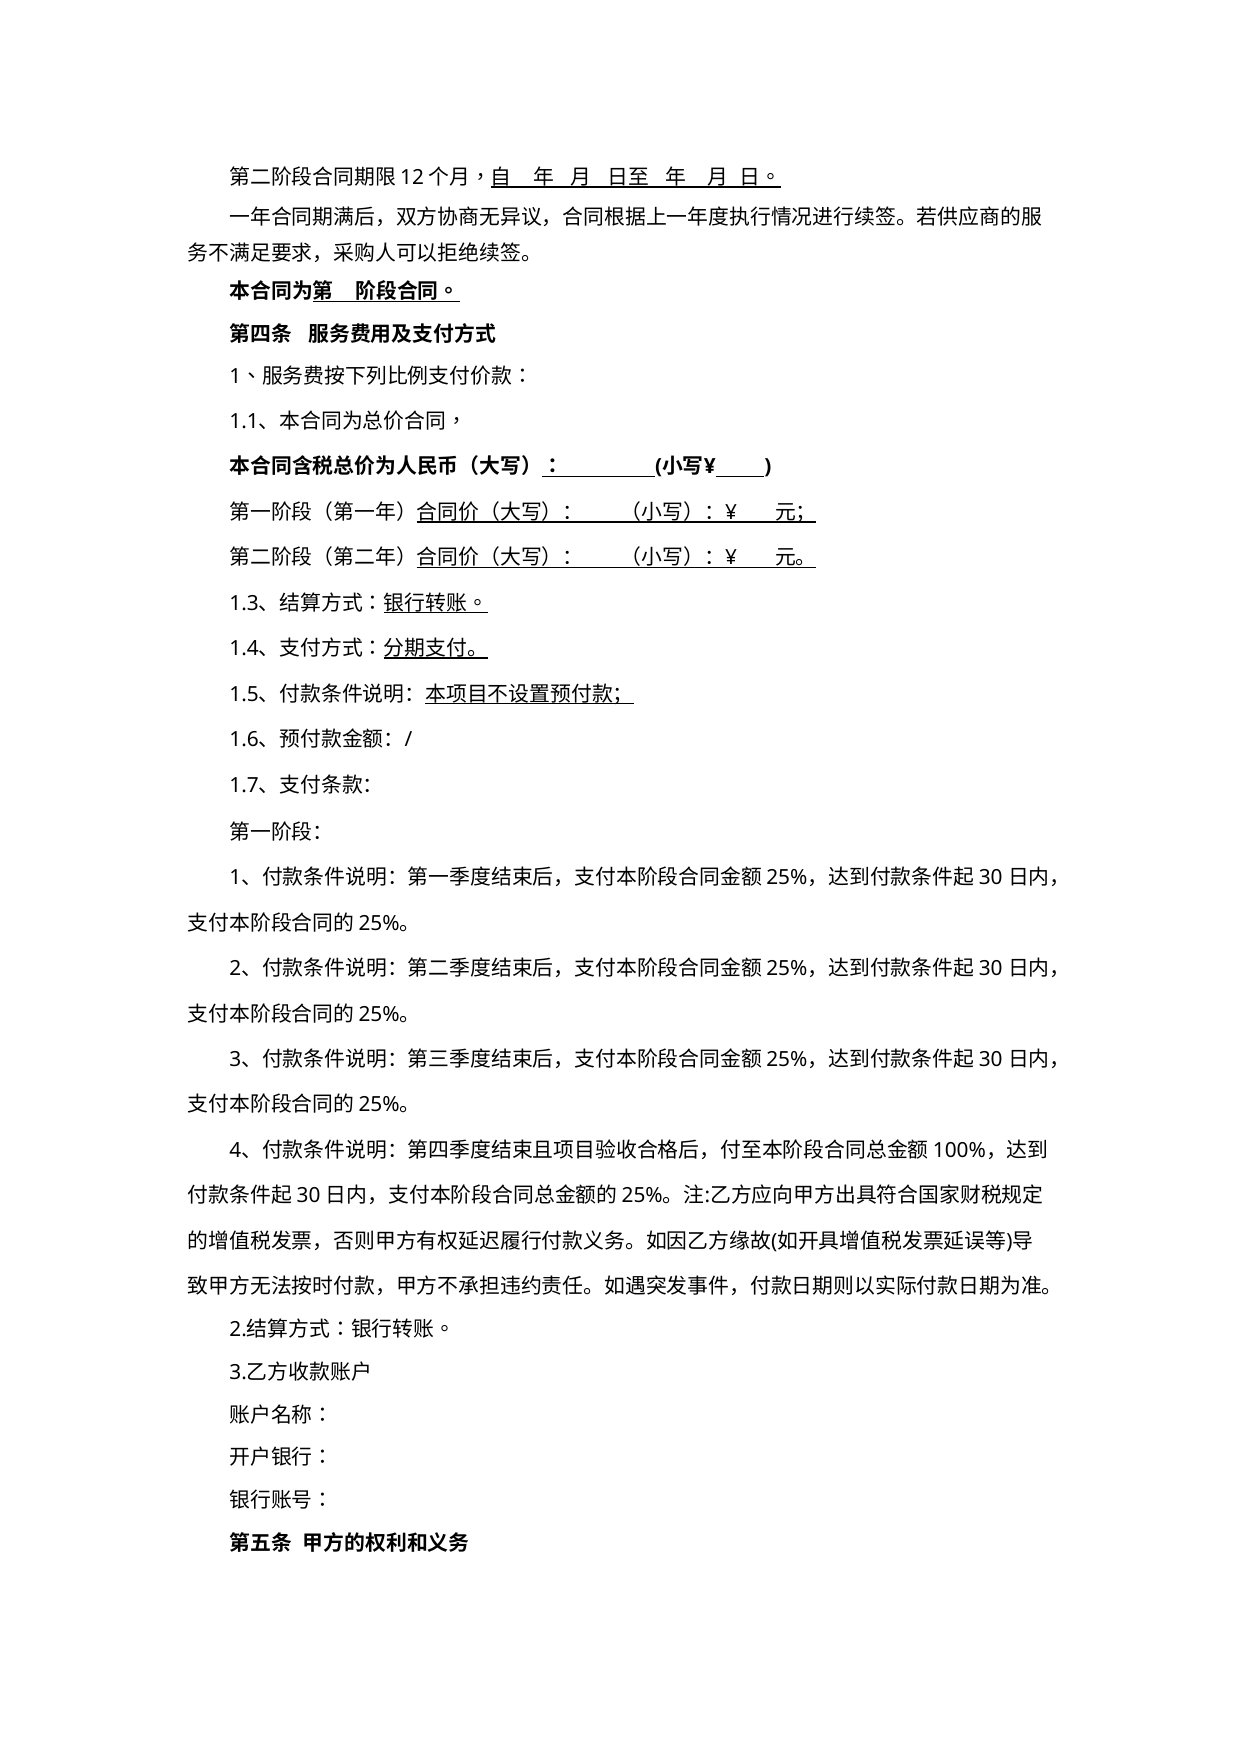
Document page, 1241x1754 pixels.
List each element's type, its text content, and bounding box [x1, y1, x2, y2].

text 4、付款条件说明：第四季度结束且项目验收合格后，付至本阶段合同总金额100%，达到付款条件起 30 日内，支付本阶段合同总金额的25%。注:乙方应向甲方出具符合国家财税规定的增值税发票，否则甲方有权延迟履行付款义务。如因乙方缘故(如开具增值税发票延误等)导致甲方无法按时付款，甲方不承担违约责任。如遇突发事件，付款日期则以实际付款日期为准。 [187, 1133, 1053, 1299]
list 服务费用及支付方式 [187, 319, 1053, 347]
text 本合同为第 阶段合同。 [187, 276, 1053, 305]
text 第一阶段（第一年）合同价（大写）： （小写）：¥ 元； [187, 495, 1053, 525]
text 账户名称： [187, 1400, 1053, 1428]
text 一年合同期满后，双方协商无异议，合同根据上一年度执行情况进行续签。若供应商的服务不满足要求，采购人可以拒绝续签。 [187, 204, 1053, 264]
text 1.7、支付条款： [187, 768, 1053, 800]
text 1.1、本合同为总价合同， [187, 404, 1053, 434]
text 3、付款条件说明：第三季度结束后，支付本阶段合同金额25%，达到付款条件起 30 日内，支付本阶段合同的25%。 [187, 1042, 1053, 1118]
text 1、服务费按下列比例支付价款： [187, 362, 1053, 390]
text 开户银行： [187, 1442, 1053, 1471]
text 本合同含税总价为人民币（大写）： (小写¥ ) [187, 450, 1053, 480]
text 银行账号： [187, 1485, 1053, 1513]
text 第一阶段： [187, 815, 1053, 845]
text 2、付款条件说明：第二季度结束后，支付本阶段合同金额25%，达到付款条件起 30 日内，支付本阶段合同的25%。 [187, 951, 1053, 1027]
text 第五条 甲方的权利和义务 [187, 1528, 1053, 1556]
text 3.乙方收款账户 [187, 1357, 1053, 1386]
text 第二阶段合同期限12个月，自 年 月 日至 年 月 日。 [187, 162, 1053, 190]
text 1.4、支付方式：分期支付。 [187, 631, 1053, 662]
text 1、付款条件说明：第一季度结束后，支付本阶段合同金额25%，达到付款条件起 30 日内，支付本阶段合同的25%。 [187, 861, 1053, 936]
text 1.6、预付款金额：/ [187, 722, 1053, 752]
text 1.3、结算方式：银行转账。 [187, 586, 1053, 616]
text 第二阶段（第二年）合同价（大写）： （小写）：¥ 元。 [187, 541, 1053, 571]
text 2.结算方式：银行转账。 [187, 1314, 1053, 1343]
text 1.5、付款条件说明：本项目不设置预付款； [187, 677, 1053, 707]
